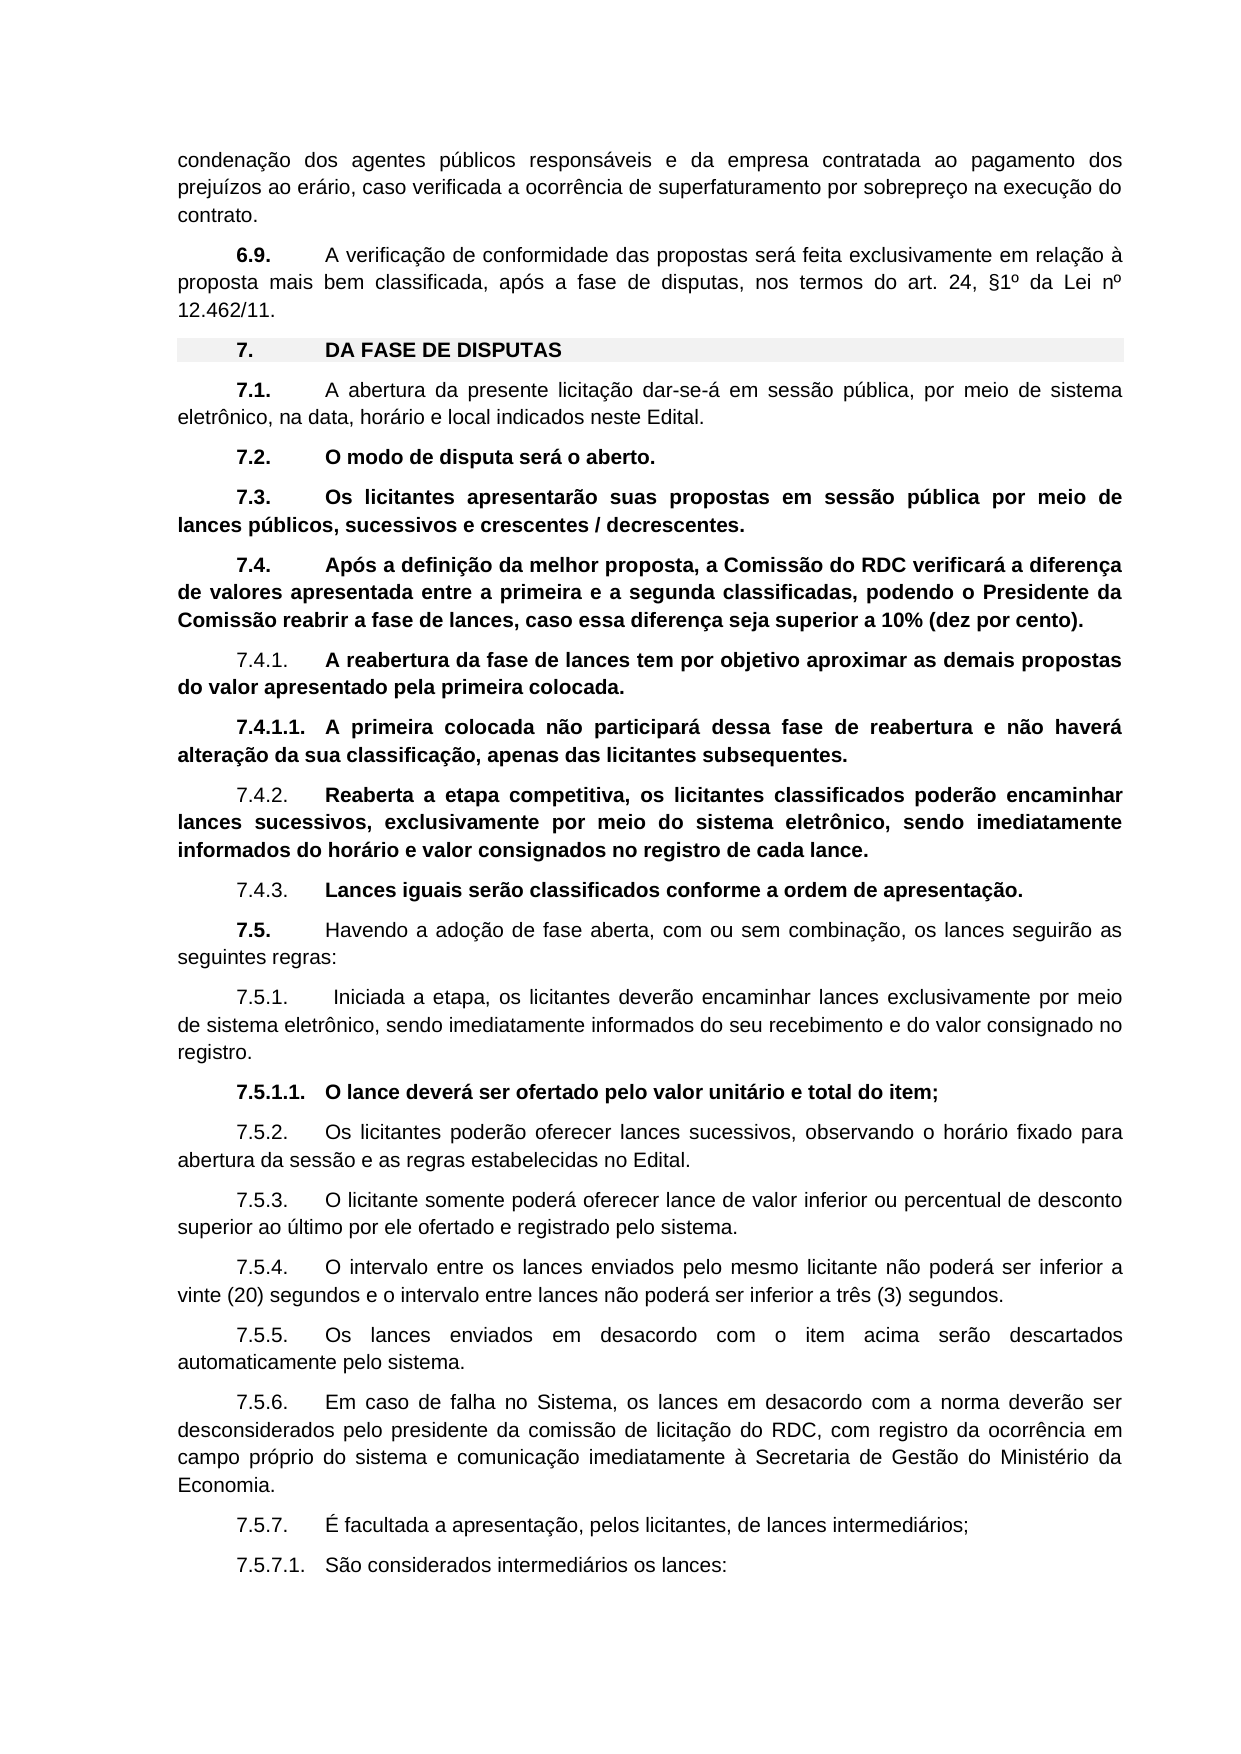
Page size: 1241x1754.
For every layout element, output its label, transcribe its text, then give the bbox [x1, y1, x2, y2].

list Os licitantes poderão oferecer lances sucessivos, observando o horário fixado para abertura da sessão e as regras estabelecidas no Edital. [177, 1120, 1124, 1172]
list Os lances enviados em desacordo com o item acima serão descartados automaticamente pelo sistema. [177, 1323, 1124, 1374]
list Os licitantes apresentarão suas propostas em sessão pública por meio de lances públicos, sucessivos e crescentes / decrescentes. [177, 485, 1124, 537]
list DA FASE DE DISPUTAS [177, 338, 1124, 362]
list Reaberta a etapa competitiva, os licitantes classificados poderão encaminhar lances sucessivos, exclusivamente por meio do sistema eletrônico, sendo imediatamente informados do horário e valor consignados no registro de cada lance. [177, 783, 1124, 862]
list O intervalo entre os lances enviados pelo mesmo licitante não poderá ser inferior a vinte (20) segundos e o intervalo entre lances não poderá ser inferior a três (3) segundos. [177, 1255, 1124, 1307]
list Iniciada a etapa, os licitantes deverão encaminhar lances exclusivamente por meio de sistema eletrônico, sendo imediatamente informados do seu recebimento e do valor consignado no registro. [177, 985, 1124, 1064]
list Em caso de falha no Sistema, os lances em desacordo com a norma deverão ser desconsiderados pelo presidente da comissão de licitação do RDC, com registro da ocorrência em campo próprio do sistema e comunicação imediatamente à Secretaria de Gestão do Ministério da Economia. [177, 1390, 1124, 1497]
list A verificação de conformidade das propostas será feita exclusivamente em relação à proposta mais bem classificada, após a fase de disputas, nos termos do art. 24, §1º da Lei nº 12.462/11. [177, 243, 1124, 322]
list A primeira colocada não participará dessa fase de reabertura e não haverá alteração da sua classificação, apenas das licitantes subsequentes. [177, 715, 1124, 767]
list O lance deverá ser ofertado pelo valor unitário e total do item; [177, 1080, 1124, 1104]
list Havendo a adoção de fase aberta, com ou sem combinação, os lances seguirão as seguintes regras: [177, 918, 1124, 969]
list A reabertura da fase de lances tem por objetivo aproximar as demais propostas do valor apresentado pela primeira colocada. [177, 648, 1124, 699]
list São considerados intermediários os lances: [177, 1553, 1124, 1577]
list O licitante somente poderá oferecer lance de valor inferior ou percentual de desconto superior ao último por ele ofertado e registrado pelo sistema. [177, 1188, 1124, 1239]
list A abertura da presente licitação dar-se-á em sessão pública, por meio de sistema eletrônico, na data, horário e local indicados neste Edital. [177, 378, 1124, 429]
list É facultada a apresentação, pelos licitantes, de lances intermediários; [177, 1513, 1124, 1537]
list Lances iguais serão classificados conforme a ordem de apresentação. [177, 878, 1124, 902]
list O modo de disputa será o aberto. [177, 445, 1124, 469]
list Após a definição da melhor proposta, a Comissão do RDC verificará a diferença de valores apresentada entre a primeira e a segunda classificadas, podendo o Presidente da Comissão reabrir a fase de lances, caso essa diferença seja superior a 10% (dez por cento). [177, 553, 1124, 632]
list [177, 148, 1124, 227]
